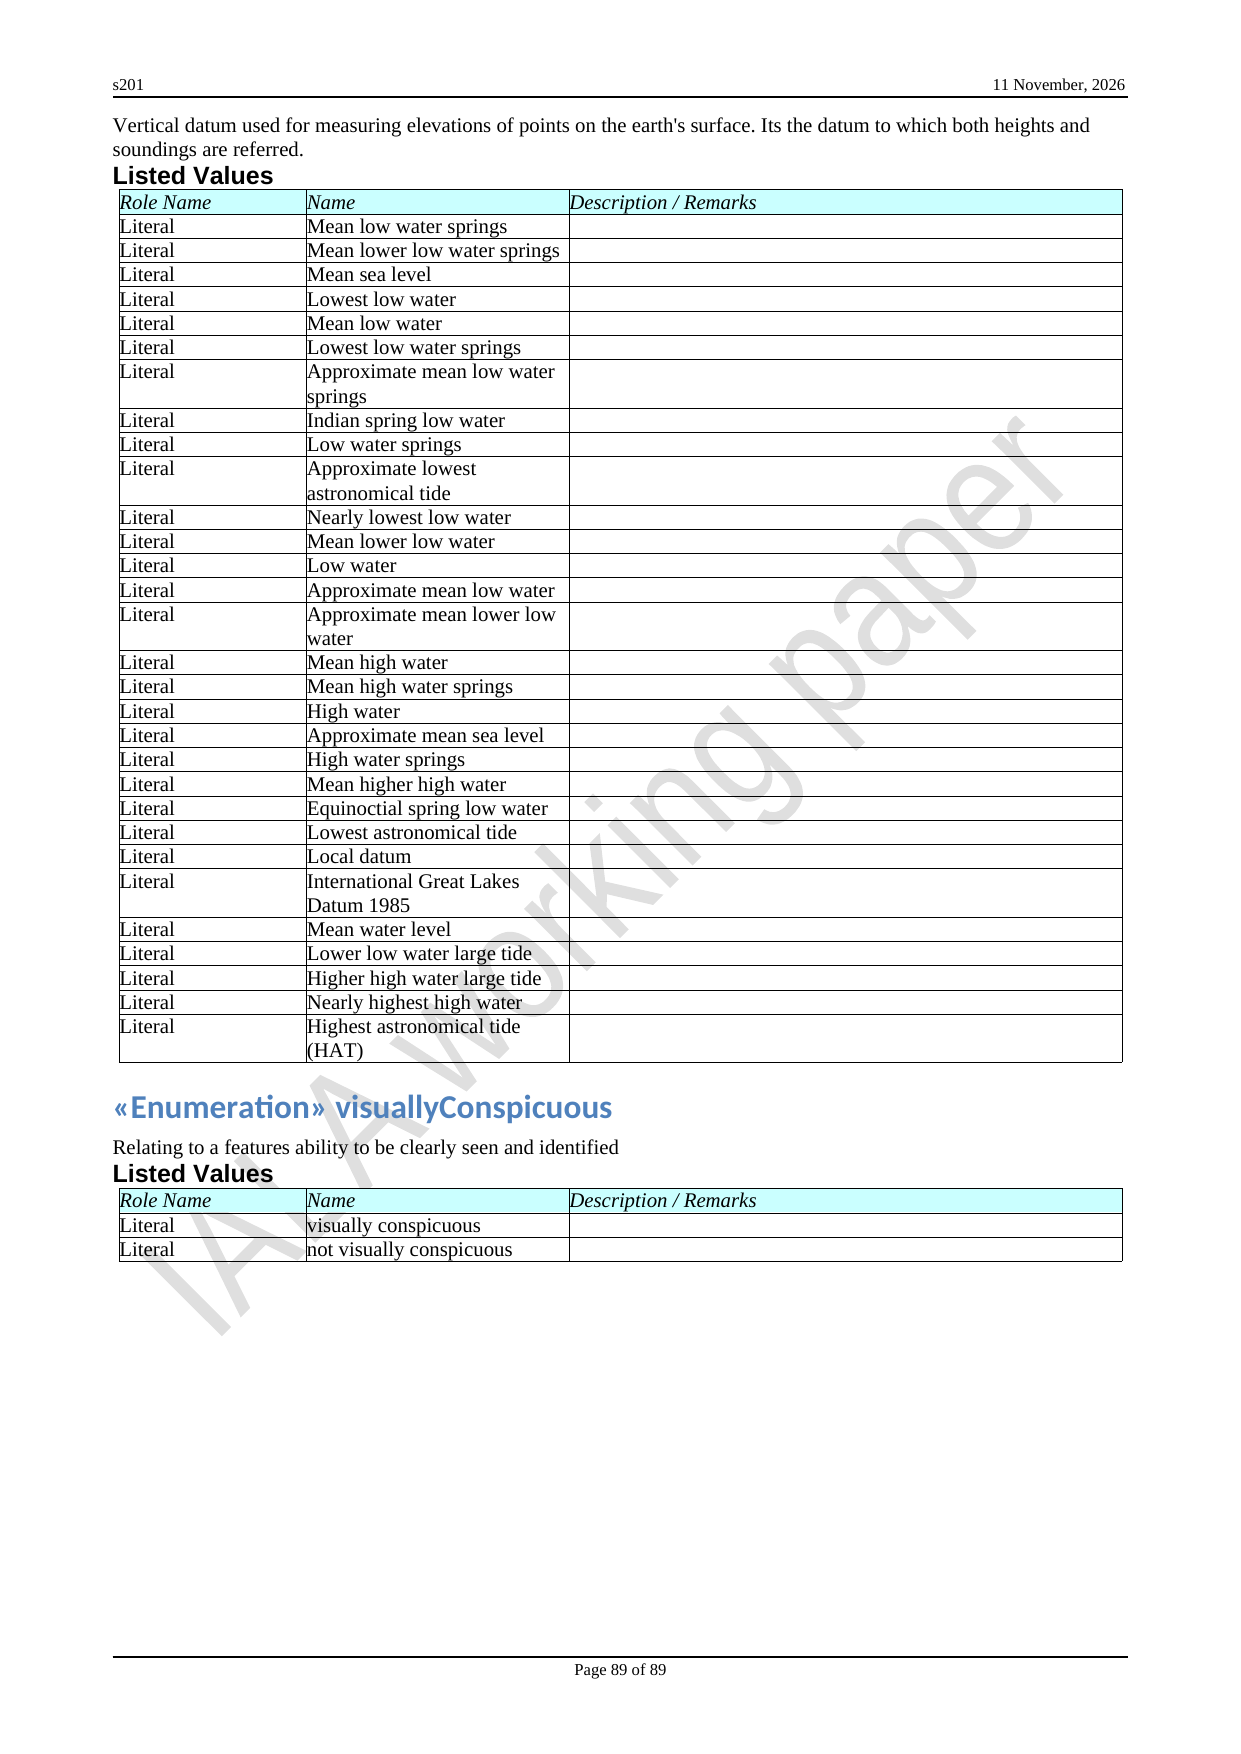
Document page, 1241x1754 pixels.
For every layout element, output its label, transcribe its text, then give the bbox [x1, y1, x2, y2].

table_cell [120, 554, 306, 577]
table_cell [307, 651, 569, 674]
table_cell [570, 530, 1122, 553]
text Listed Values [112, 161, 1128, 189]
subtitle «Enumeration» visuallyConspicuous [112, 1086, 1128, 1127]
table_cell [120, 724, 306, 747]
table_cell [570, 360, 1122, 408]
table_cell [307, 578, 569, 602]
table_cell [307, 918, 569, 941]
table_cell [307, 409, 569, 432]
text Listed Values [112, 1159, 1128, 1188]
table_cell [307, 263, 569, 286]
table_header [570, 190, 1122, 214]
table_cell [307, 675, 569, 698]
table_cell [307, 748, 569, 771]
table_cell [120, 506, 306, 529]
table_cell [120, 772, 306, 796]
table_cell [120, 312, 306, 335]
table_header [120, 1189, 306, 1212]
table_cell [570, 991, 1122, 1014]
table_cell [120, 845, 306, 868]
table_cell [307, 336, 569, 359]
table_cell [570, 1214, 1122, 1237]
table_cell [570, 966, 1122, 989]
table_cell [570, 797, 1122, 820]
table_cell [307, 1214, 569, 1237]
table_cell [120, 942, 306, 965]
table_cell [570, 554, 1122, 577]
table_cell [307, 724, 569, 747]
text Relating to a features ability to be clearly seen and identified [112, 1135, 1128, 1159]
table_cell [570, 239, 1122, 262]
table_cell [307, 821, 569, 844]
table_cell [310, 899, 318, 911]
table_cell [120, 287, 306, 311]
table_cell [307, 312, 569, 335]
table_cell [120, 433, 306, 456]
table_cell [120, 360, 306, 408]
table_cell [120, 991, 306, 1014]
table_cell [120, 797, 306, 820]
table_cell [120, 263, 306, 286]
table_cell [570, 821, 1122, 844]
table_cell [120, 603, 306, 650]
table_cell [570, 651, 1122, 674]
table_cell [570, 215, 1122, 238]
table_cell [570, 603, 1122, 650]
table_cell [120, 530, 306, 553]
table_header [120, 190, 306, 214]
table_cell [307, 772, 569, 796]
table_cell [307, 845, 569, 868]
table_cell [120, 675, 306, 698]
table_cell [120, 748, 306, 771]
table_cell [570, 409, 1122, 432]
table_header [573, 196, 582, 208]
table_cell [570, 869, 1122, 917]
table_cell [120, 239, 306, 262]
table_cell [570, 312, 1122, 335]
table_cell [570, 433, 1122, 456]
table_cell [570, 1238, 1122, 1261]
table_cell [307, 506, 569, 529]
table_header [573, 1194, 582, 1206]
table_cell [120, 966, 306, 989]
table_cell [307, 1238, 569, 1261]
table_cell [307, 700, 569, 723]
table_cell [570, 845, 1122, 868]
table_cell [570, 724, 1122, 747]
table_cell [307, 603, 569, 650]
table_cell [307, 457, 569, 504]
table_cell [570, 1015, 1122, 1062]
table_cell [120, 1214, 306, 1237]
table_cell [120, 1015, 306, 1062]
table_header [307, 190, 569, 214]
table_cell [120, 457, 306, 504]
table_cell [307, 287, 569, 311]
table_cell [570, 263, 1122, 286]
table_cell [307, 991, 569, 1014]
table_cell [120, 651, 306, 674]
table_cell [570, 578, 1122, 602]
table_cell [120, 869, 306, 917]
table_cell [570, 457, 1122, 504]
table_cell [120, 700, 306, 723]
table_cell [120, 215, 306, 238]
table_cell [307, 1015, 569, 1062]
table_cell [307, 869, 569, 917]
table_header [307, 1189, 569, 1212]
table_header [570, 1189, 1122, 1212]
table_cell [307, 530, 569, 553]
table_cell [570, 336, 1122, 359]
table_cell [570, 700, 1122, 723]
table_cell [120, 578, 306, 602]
text Vertical datum used for measuring elevations of points on the earth's surface. Its the datum to which both heights and soundings are referred. [112, 112, 1128, 161]
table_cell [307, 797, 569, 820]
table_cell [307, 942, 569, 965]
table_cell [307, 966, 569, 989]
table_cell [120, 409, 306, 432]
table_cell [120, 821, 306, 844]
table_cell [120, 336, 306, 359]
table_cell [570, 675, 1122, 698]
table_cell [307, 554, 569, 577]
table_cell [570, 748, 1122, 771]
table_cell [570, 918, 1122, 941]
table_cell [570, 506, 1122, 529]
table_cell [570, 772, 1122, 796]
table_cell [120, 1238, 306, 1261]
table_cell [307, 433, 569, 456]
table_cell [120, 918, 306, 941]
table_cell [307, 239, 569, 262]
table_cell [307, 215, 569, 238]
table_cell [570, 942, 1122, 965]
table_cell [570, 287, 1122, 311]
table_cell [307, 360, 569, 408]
